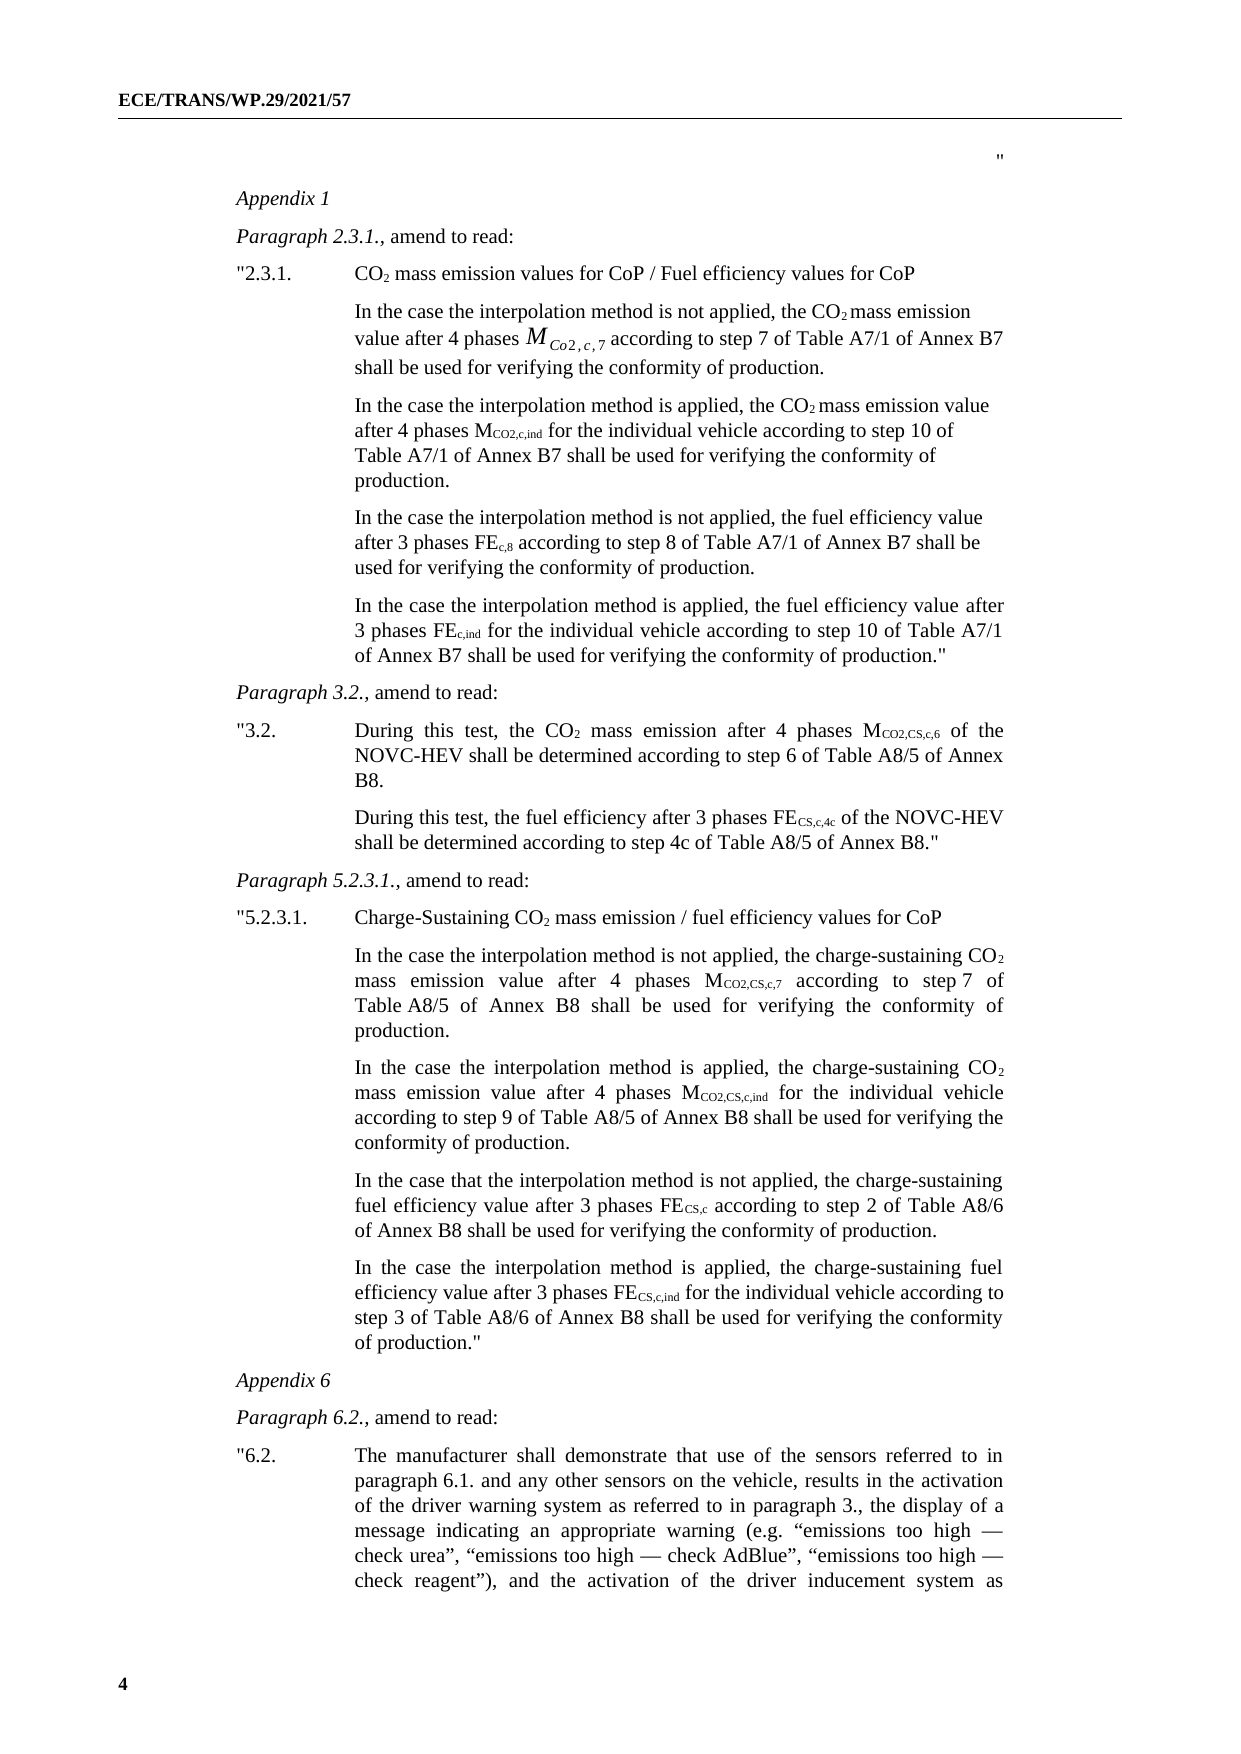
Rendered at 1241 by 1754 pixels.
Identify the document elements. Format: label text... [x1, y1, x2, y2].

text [236, 1442, 1004, 1592]
text In the case that the interpolation method is not applied, the charge-sustaining fuel efficiency value after 3 phases FECS,c according to step 2 of Table A8/6 of Annex B8 shall be used for verifying the conformity of production. [236, 1167, 1004, 1242]
text In the case the interpolation method is not applied, the charge-sustaining CO2 mass emission value after 4 phases MCO2,CS,c,7 according to step 7 of Table A8/5 of Annex B8 shall be used for verifying the conformity of production. [236, 942, 1004, 1042]
text During this test, the fuel efficiency after 3 phases FECS,c,4c of the NOVC-HEV shall be determined according to step 4c of Table A8/5 of Annex B8." [236, 804, 1004, 854]
text In the case the interpolation method is not applied, the fuel efficiency value after 3 phases FEc,8 according to step 8 of Table A7/1 of Annex B7 shall be used for verifying the conformity of production. [236, 504, 1004, 579]
text " [236, 148, 1004, 173]
text In the case the interpolation method is applied, the CO2 mass emission value after 4 phases MCO2,c,ind for the individual vehicle according to step 10 of Table A7/1 of Annex B7 shall be used for verifying the conformity of production. [236, 392, 1004, 492]
text Paragraph 6.2., amend to read: [236, 1404, 1004, 1429]
text Appendix 1 [236, 185, 1004, 210]
text "3.2. During this test, the CO2 mass emission after 4 phases MCO2,CS,c,6 of the NOVC-HEV shall be determined according to step 6 of Table A8/5 of Annex B8. [236, 717, 1004, 792]
text "2.3.1. CO2 mass emission values for CoP / Fuel efficiency values for CoP [236, 260, 1004, 285]
text Appendix 6 [236, 1367, 1004, 1392]
text Paragraph 2.3.1., amend to read: [236, 223, 1004, 248]
text In the case the interpolation method is not applied, the CO2 mass emission value after 4 phases according to step 7 of Table A7/1 of Annex B7 shall be used for verifying the conformity of production. [236, 298, 1004, 379]
text "5.2.3.1. Charge-Sustaining CO2 mass emission / fuel efficiency values for CoP [236, 904, 1004, 929]
text In the case the interpolation method is applied, the fuel efficiency value after 3 phases FEc,ind for the individual vehicle according to step 10 of Table A7/1 of Annex B7 shall be used for verifying the conformity of production." [236, 592, 1004, 667]
text In the case the interpolation method is applied, the charge-sustaining fuel efficiency value after 3 phases FECS,c,ind for the individual vehicle according to step 3 of Table A8/6 of Annex B8 shall be used for verifying the conformity of production." [236, 1254, 1004, 1354]
text In the case the interpolation method is applied, the charge-sustaining CO2 mass emission value after 4 phases MCO2,CS,c,ind for the individual vehicle according to step 9 of Table A8/5 of Annex B8 shall be used for verifying the conformity of production. [236, 1054, 1004, 1154]
text Paragraph 5.2.3.1., amend to read: [236, 867, 1004, 892]
text Paragraph 3.2., amend to read: [236, 679, 1004, 704]
